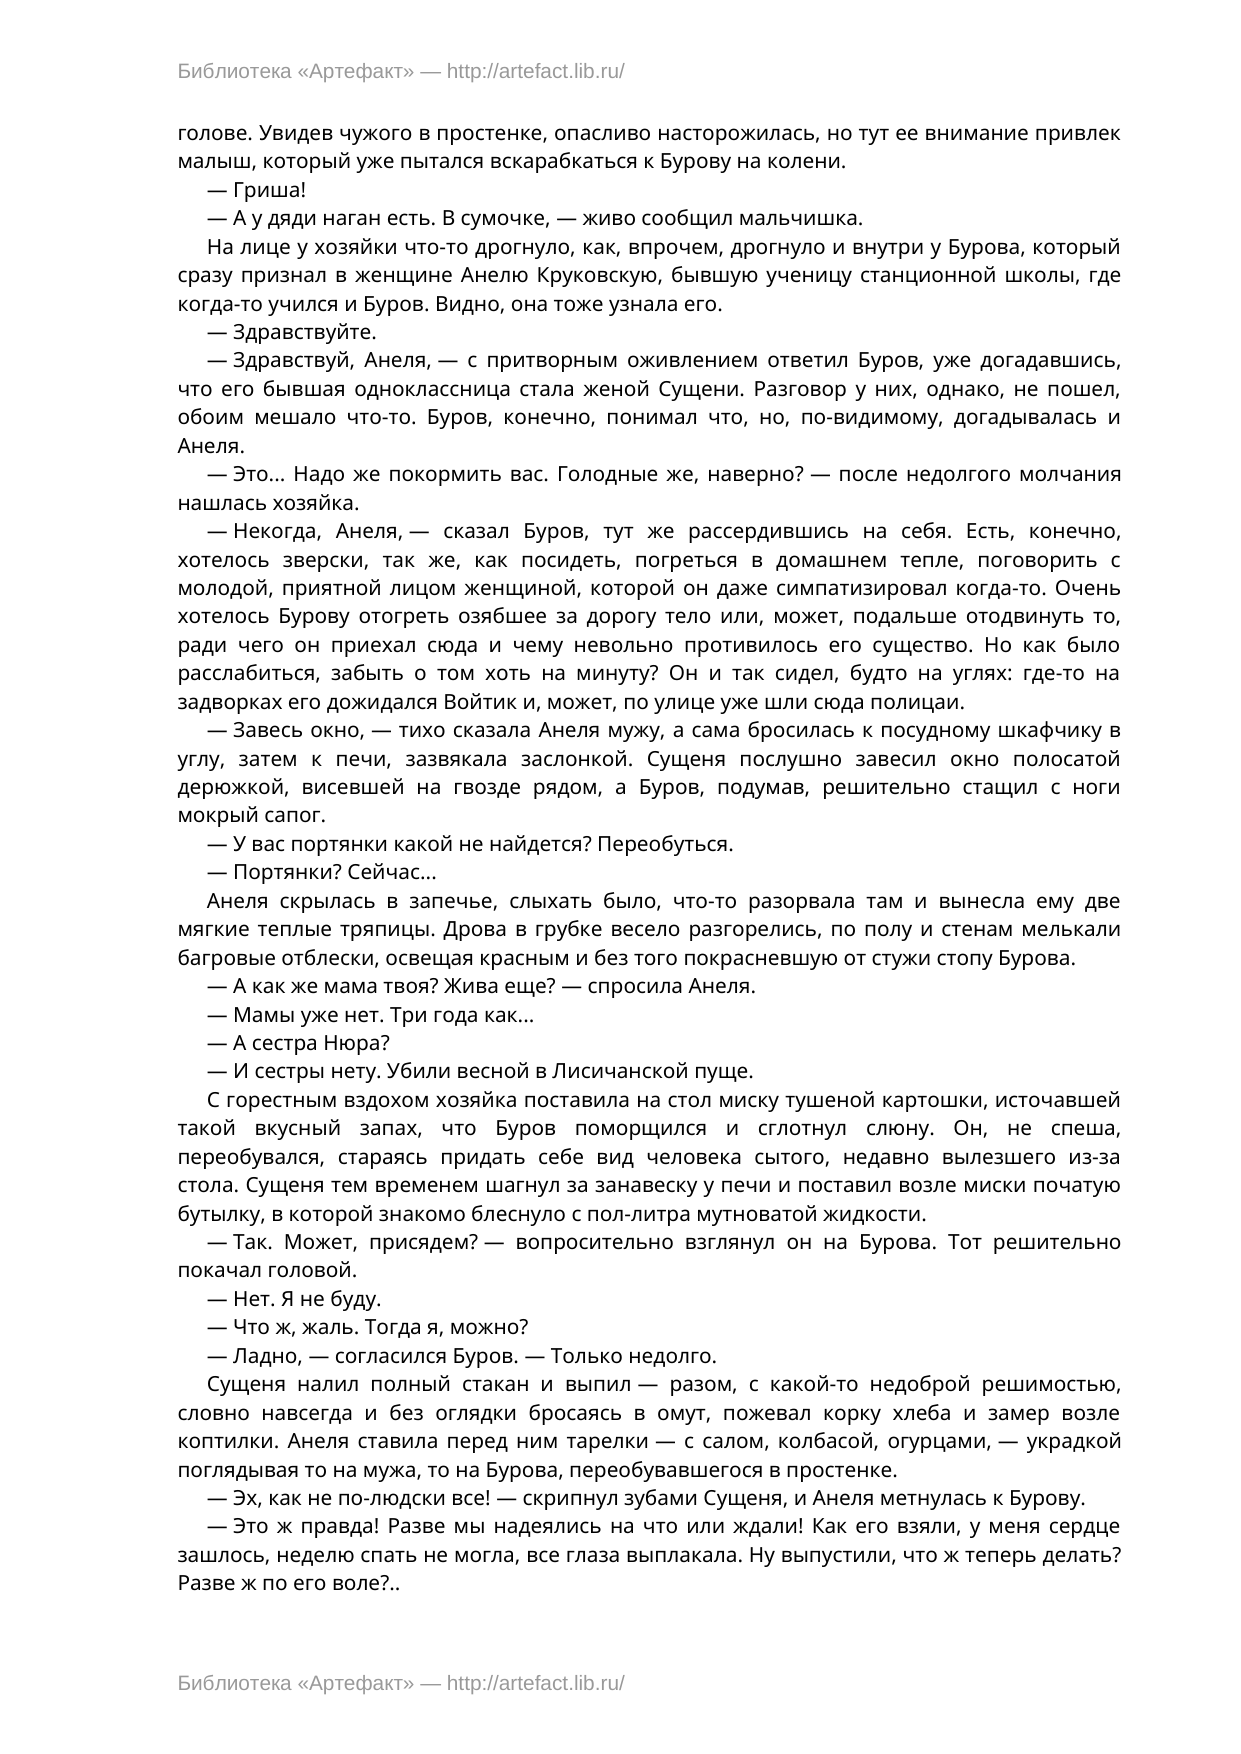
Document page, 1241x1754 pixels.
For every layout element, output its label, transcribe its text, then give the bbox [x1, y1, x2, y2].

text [177, 118, 1122, 175]
text Сущеня налил полный стакан и выпил — разом, с какой-то недоброй решимостью, словно навсегда и без оглядки бросаясь в омут, пожевал корку хлеба и замер возле коптилки. Анеля ставила перед ним тарелки — с салом, колбасой, огурцами, — украдкой поглядывая то на мужа, то на Бурова, переобувавшегося в простенке. [177, 1369, 1122, 1483]
text — Мамы уже нет. Три года как... [177, 1000, 1122, 1028]
text — Портянки? Сейчас... [177, 857, 1122, 886]
text — Нет. Я не буду. [177, 1284, 1122, 1312]
text На лице у хозяйки что-то дрогнуло, как, впрочем, дрогнуло и внутри у Бурова, который сразу признал в женщине Анелю Круковскую, бывшую ученицу станционной школы, где когда-то учился и Буров. Видно, она тоже узнала его. [177, 232, 1122, 317]
text — Гриша! [177, 175, 1122, 203]
text — Некогда, Анеля, — сказал Буров, тут же рассердившись на себя. Есть, конечно, хотелось зверски, так же, как посидеть, погреться в домашнем тепле, поговорить с молодой, приятной лицом женщиной, которой он даже симпатизировал когда-то. Очень хотелось Бурову отогреть озябшее за дорогу тело или, может, подальше отодвинуть то, ради чего он приехал сюда и чему невольно противилось его существо. Но как было расслабиться, забыть о том хоть на минуту? Он и так сидел, будто на углях: где-то на задворках его дожидался Войтик и, может, по улице уже шли сюда полицаи. [177, 516, 1122, 715]
text — Что ж, жаль. Тогда я, можно? [177, 1312, 1122, 1341]
text — Это... Надо же покормить вас. Голодные же, наверно? — после недолгого молчания нашлась хозяйка. [177, 459, 1122, 516]
text — Так. Может, присядем? — вопросительно взглянул он на Бурова. Тот решительно покачал головой. [177, 1227, 1122, 1284]
text — А как же мама твоя? Жива еще? — спросила Анеля. [177, 971, 1122, 1000]
text — А у дяди наган есть. В сумочке, — живо сообщил мальчишка. [177, 203, 1122, 232]
text — У вас портянки какой не найдется? Переобуться. [177, 829, 1122, 857]
text — Ладно, — согласился Буров. — Только недолго. [177, 1341, 1122, 1369]
text — Это ж правда! Разве мы надеялись на что или ждали! Как его взяли, у меня сердце зашлось, неделю спать не могла, все глаза выплакала. Ну выпустили, что ж теперь делать? Разве ж по его воле?.. [177, 1512, 1122, 1597]
text — Завесь окно, — тихо сказала Анеля мужу, а сама бросилась к посудному шкафчику в углу, затем к печи, зазвякала заслонкой. Сущеня послушно завесил окно полосатой дерюжкой, висевшей на гвозде рядом, а Буров, подумав, решительно стащил с ноги мокрый сапог. [177, 715, 1122, 829]
text — Эх, как не по-людски все! — скрипнул зубами Сущеня, и Анеля метнулась к Бурову. [177, 1483, 1122, 1512]
text — Здравствуй, Анеля, — с притворным оживлением ответил Буров, уже догадавшись, что его бывшая одноклассница стала женой Сущени. Разговор у них, однако, не пошел, обоим мешало что-то. Буров, конечно, понимал что, но, по-видимому, догадывалась и Анеля. [177, 346, 1122, 459]
text — А сестра Нюра? [177, 1028, 1122, 1057]
text — И сестры нету. Убили весной в Лисичанской пуще. [177, 1057, 1122, 1085]
text Анеля скрылась в запечье, слыхать было, что-то разорвала там и вынесла ему две мягкие теплые тряпицы. Дрова в грубке весело разгорелись, по полу и стенам мелькали багровые отблески, освещая красным и без того покрасневшую от стужи стопу Бурова. [177, 886, 1122, 971]
text С горестным вздохом хозяйка поставила на стол миску тушеной картошки, источавшей такой вкусный запах, что Буров поморщился и сглотнул слюну. Он, не спеша, переобувался, стараясь придать себе вид человека сытого, недавно вылезшего из-за стола. Сущеня тем временем шагнул за занавеску у печи и поставил возле миски початую бутылку, в которой знакомо блеснуло с пол-литра мутноватой жидкости. [177, 1085, 1122, 1227]
text — Здравствуйте. [177, 317, 1122, 346]
